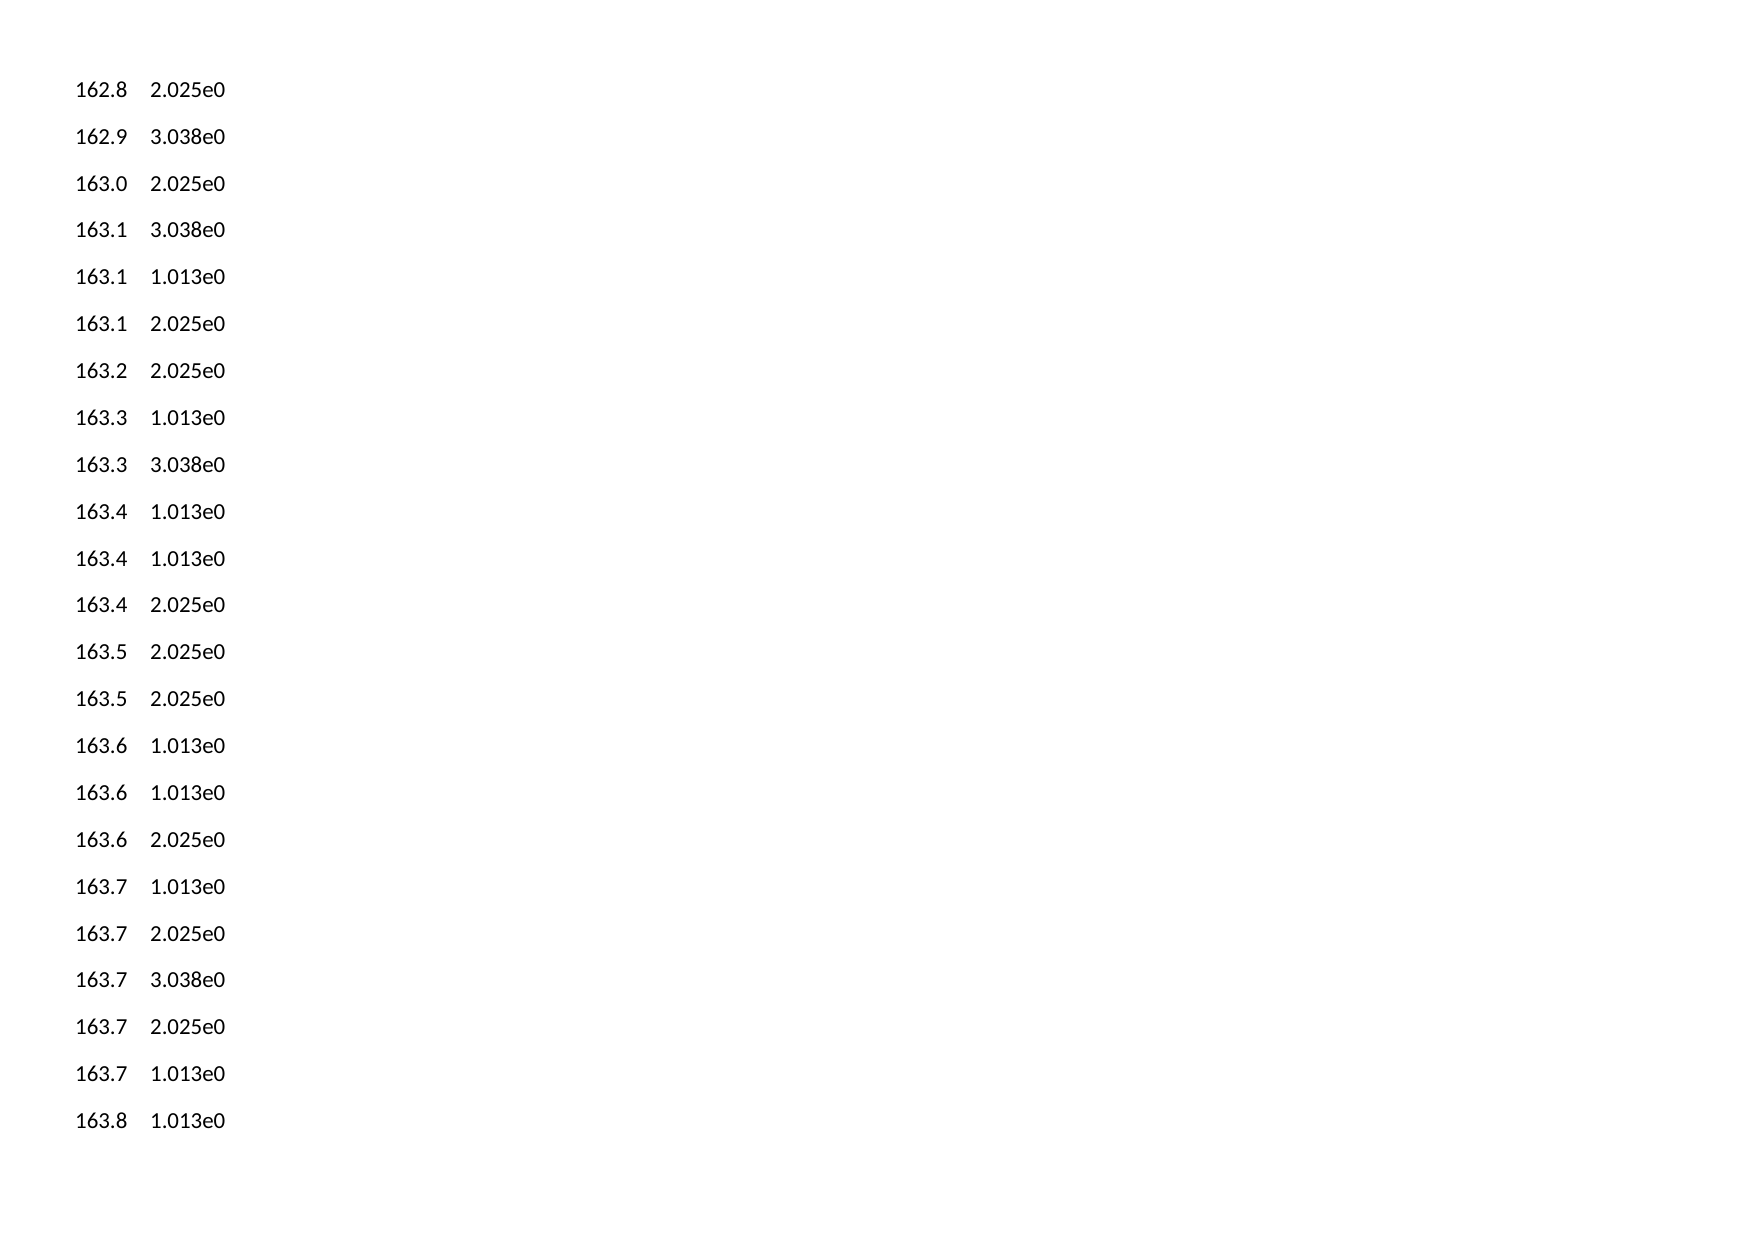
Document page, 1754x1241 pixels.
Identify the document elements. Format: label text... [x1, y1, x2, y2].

text 162.8 2.025e0 [75, 75, 1679, 103]
text 162.9 3.038e0 [75, 122, 1679, 150]
text 163.6 1.013e0 [75, 778, 1679, 806]
text 163.4 1.013e0 [75, 544, 1679, 572]
text 163.4 2.025e0 [75, 591, 1679, 619]
text 163.6 1.013e0 [75, 731, 1679, 759]
text 163.0 2.025e0 [75, 169, 1679, 197]
text 163.7 2.025e0 [75, 919, 1679, 947]
text 163.3 3.038e0 [75, 450, 1679, 478]
text 163.2 2.025e0 [75, 356, 1679, 384]
text 163.1 3.038e0 [75, 216, 1679, 244]
text 163.7 1.013e0 [75, 1059, 1679, 1087]
text 163.7 1.013e0 [75, 872, 1679, 900]
text 163.6 2.025e0 [75, 825, 1679, 853]
text 163.5 2.025e0 [75, 684, 1679, 712]
text 163.8 1.013e0 [75, 1106, 1679, 1134]
text 163.7 3.038e0 [75, 966, 1679, 994]
text 163.1 2.025e0 [75, 309, 1679, 337]
text 163.7 2.025e0 [75, 1012, 1679, 1041]
text 163.3 1.013e0 [75, 403, 1679, 431]
text 163.1 1.013e0 [75, 262, 1679, 291]
text 163.4 1.013e0 [75, 497, 1679, 525]
text 163.5 2.025e0 [75, 637, 1679, 666]
